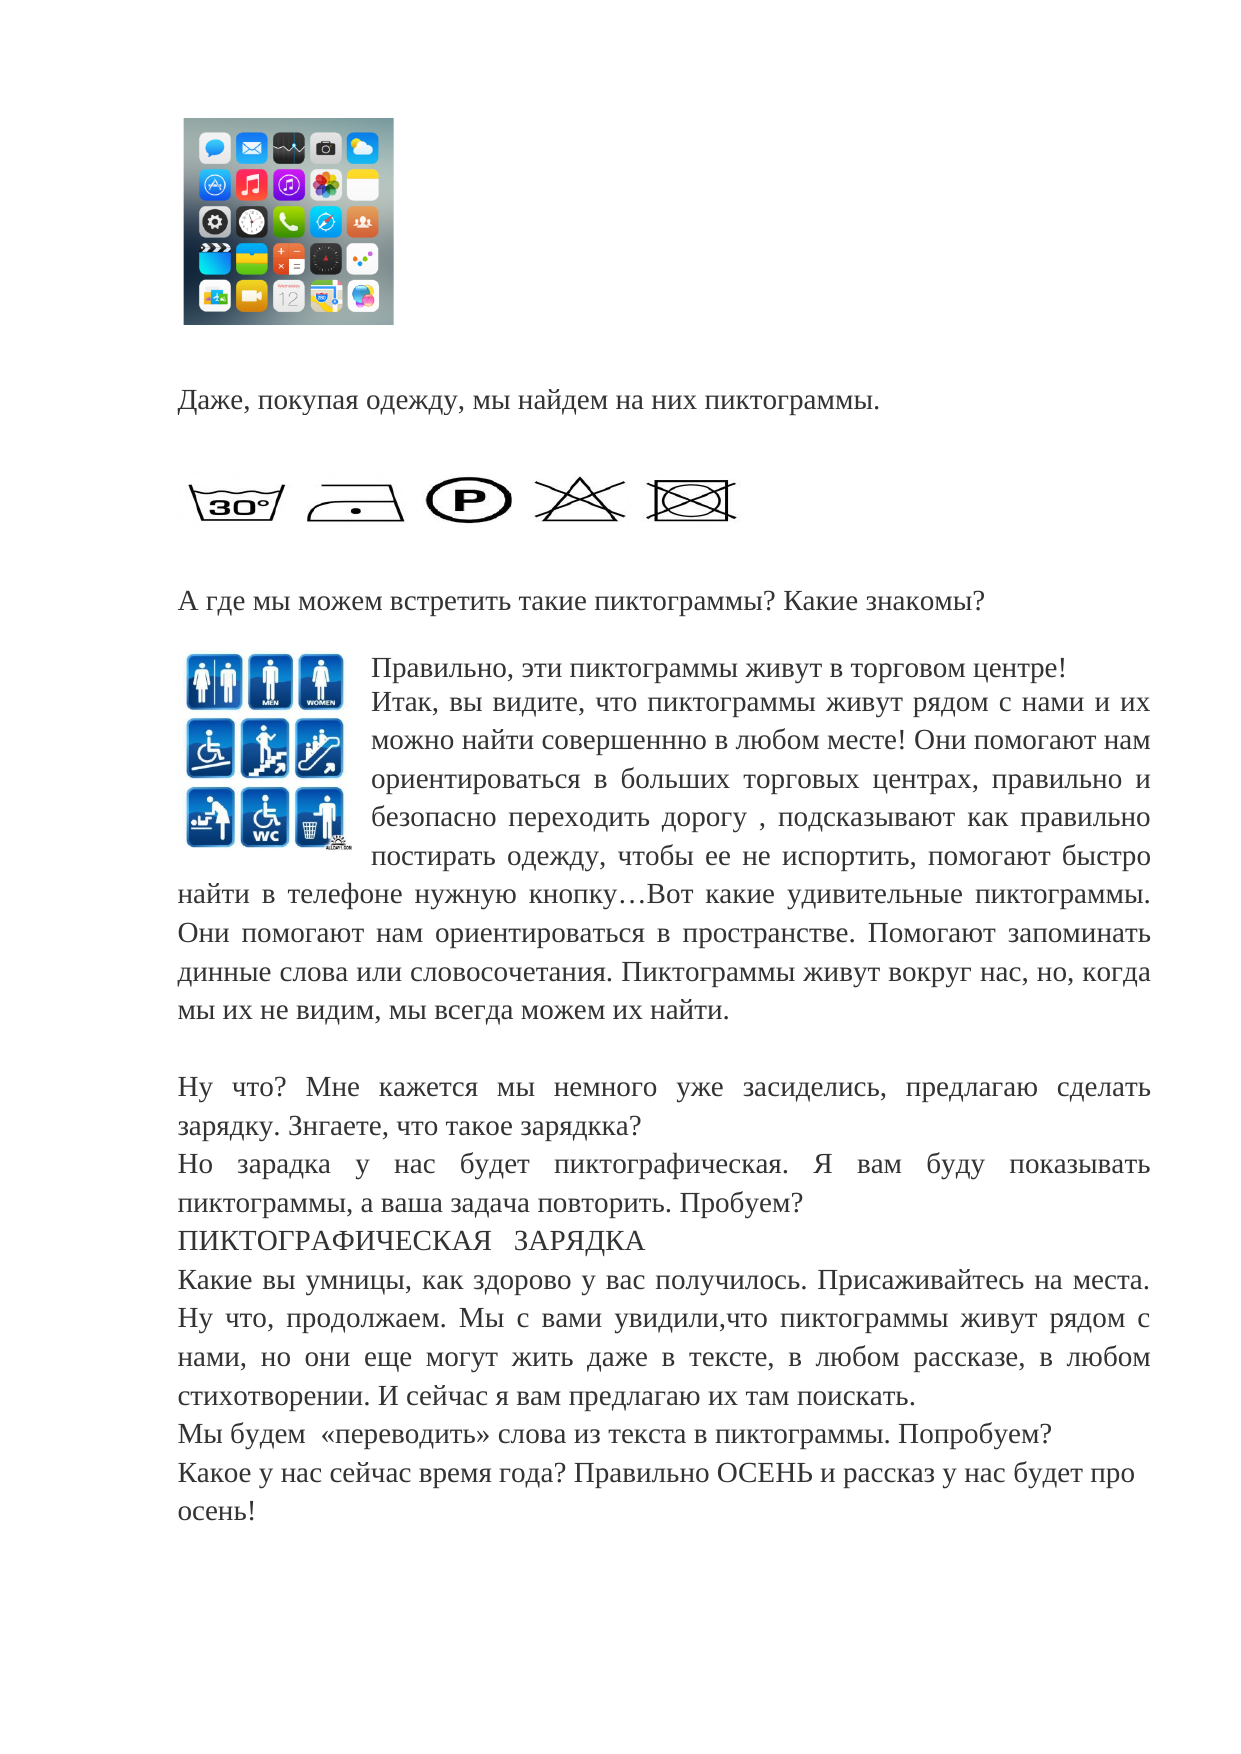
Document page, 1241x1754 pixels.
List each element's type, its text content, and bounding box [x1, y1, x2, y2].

text Даже, покупая одежду, мы найдем на них пиктограммы. [177, 382, 1152, 416]
picture [177, 415, 748, 584]
text Мы будем «переводить» слова из текста в пиктограммы. Попробуем? [177, 1416, 1152, 1450]
text А где мы можем встретить такие пиктограммы? Какие знакомы? [177, 583, 1152, 617]
picture [183, 118, 394, 325]
text Какие вы умницы, как здорово у вас получилось. Присаживайтесь на места. Ну что, продолжаем. Мы с вами увидили,что пиктограммы живут рядом с нами, но они еще могут жить даже в тексте, в любом рассказе, в любом стихотворении. И сейчас я вам предлагаю их там поискать. [177, 1262, 1152, 1411]
text Но зарадка у нас будет пиктографическая. Я вам буду показывать пиктограммы, а ваша задача повторить. Пробуем? [177, 1146, 1152, 1218]
text Правильно, эти пиктограммы живут в торговом центре! [353, 650, 1152, 684]
text Ну что? Мне кажется мы немного уже засиделись, предлагаю сделать зарядку. Знгаете, что такое зарядкка? [177, 1069, 1152, 1141]
text Какое у нас сейчас время года? Правильно ОСЕНЬ и рассказ у нас будет про осень! [177, 1455, 1152, 1527]
picture [177, 650, 353, 852]
text Итак, вы видите, что пиктограммы живут рядом с нами и их можно найти совершеннно в любом месте! Они помогают нам ориентироваться в больших торговых центрах, правильно и безопасно переходить дорогу , подсказывают как правильно постирать одежду, чтобы ее не испортить, помогают быстро найти в телефоне нужную кнопку…Вот какие удивительные пиктограммы. Они помогают нам ориентироваться в пространстве. Помогают запоминать динные слова или словосочетания. Пиктограммы живут вокруг нас, но, когда мы их не видим, мы всегда можем их найти. [177, 684, 1152, 1026]
text ПИКТОГРАФИЧЕСКАЯ ЗАРЯДКА [177, 1223, 1152, 1257]
